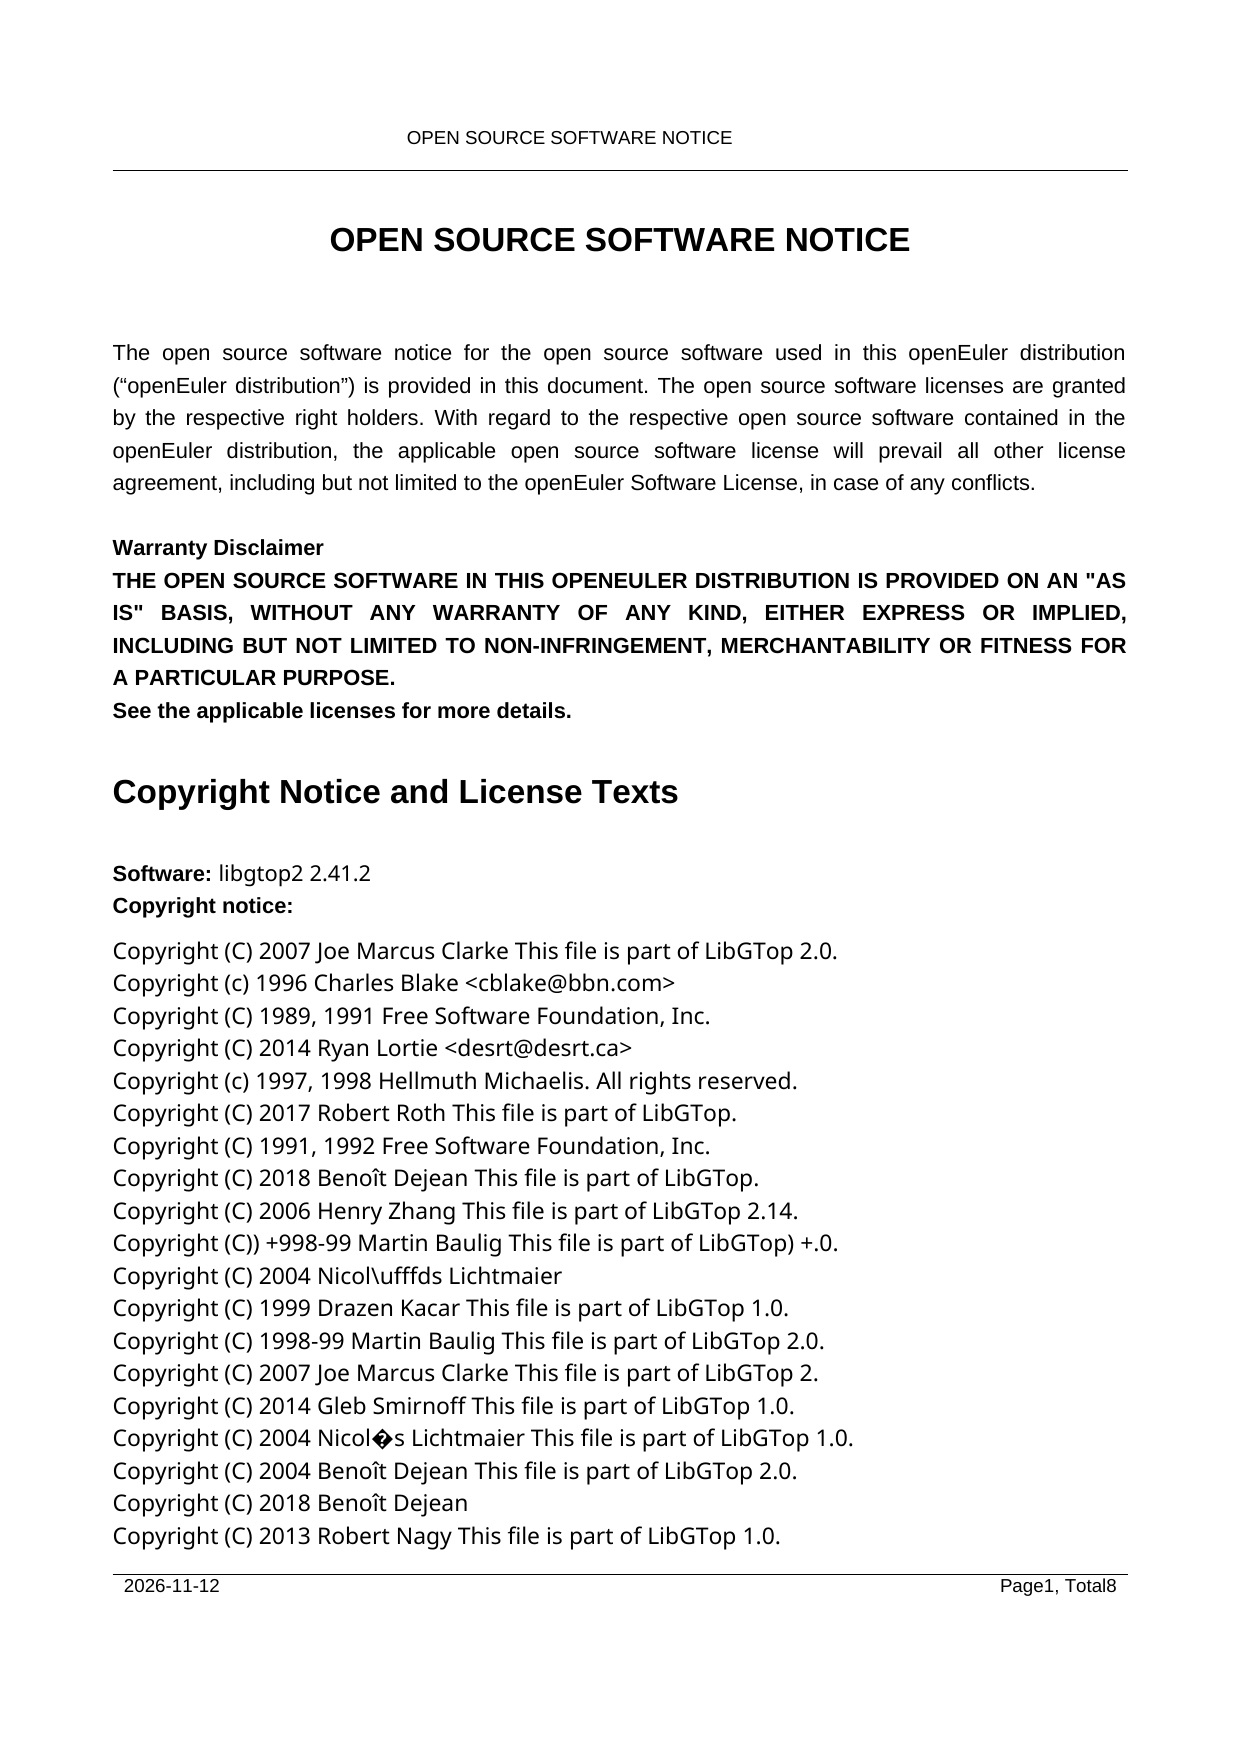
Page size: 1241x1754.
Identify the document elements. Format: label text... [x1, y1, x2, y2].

text OPEN SOURCE SOFTWARE NOTICE [112, 206, 1128, 271]
text THE OPEN SOURCE SOFTWARE IN THIS OPENEULER DISTRIBUTION IS PROVIDED ON AN "AS IS" BASIS, WITHOUT ANY WARRANTY OF ANY KIND, EITHER EXPRESS OR IMPLIED, INCLUDING BUT NOT LIMITED TO NON-INFRINGEMENT, MERCHANTABILITY OR FITNESS FOR A PARTICULAR PURPOSE. See the applicable licenses for more details. [112, 564, 1128, 726]
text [112, 934, 1128, 1551]
text Warranty Disclaimer [112, 531, 1128, 564]
title Software: libgtop2 2.41.2 [112, 856, 1128, 889]
text Copyright notice: [112, 889, 1128, 921]
text Copyright Notice and License Texts [112, 759, 1128, 824]
text The open source software notice for the open source software used in this openEuler distribution (“openEuler distribution”) is provided in this document. The open source software licenses are granted by the respective right holders. With regard to the respective open source software contained in the openEuler distribution, the applicable open source software license will prevail all other license agreement, including but not limited to the openEuler Software License, in case of any conflicts. [112, 336, 1128, 499]
